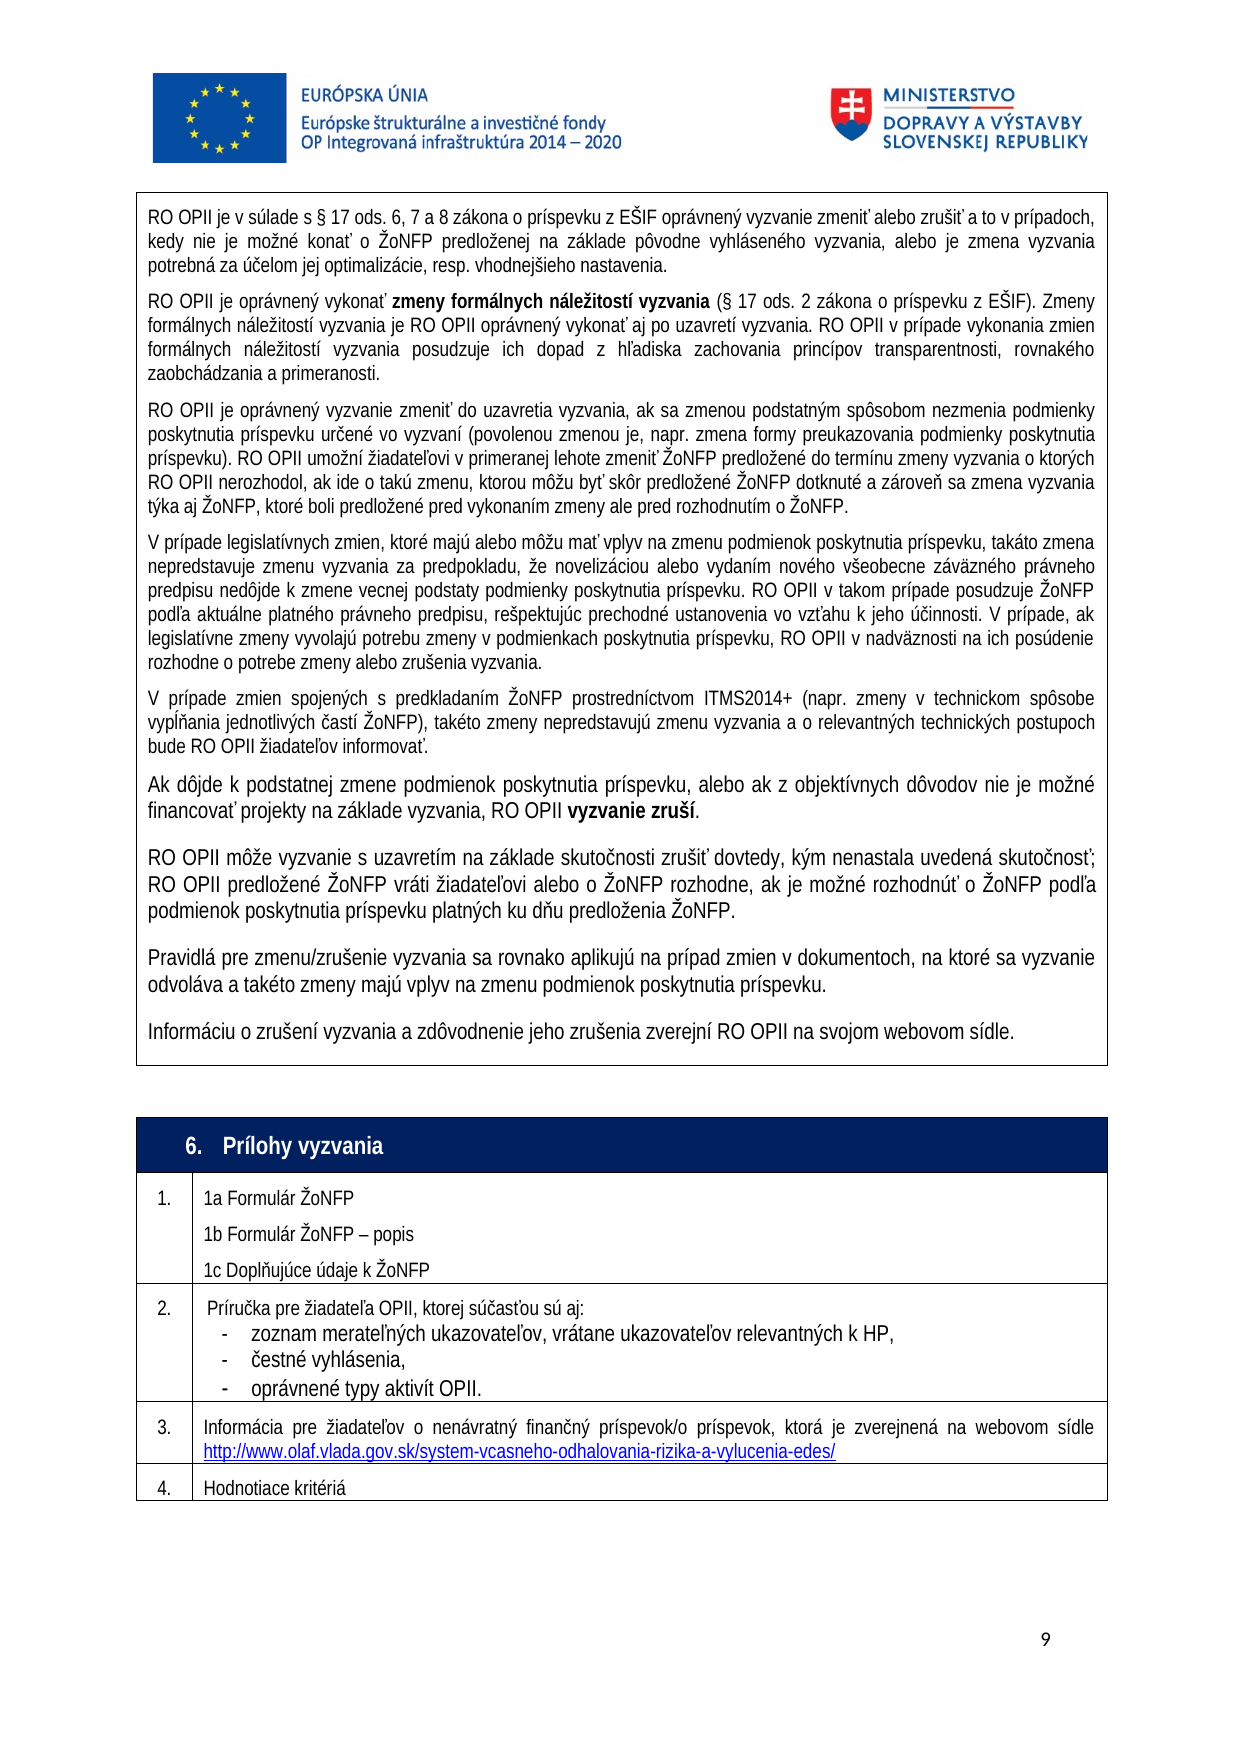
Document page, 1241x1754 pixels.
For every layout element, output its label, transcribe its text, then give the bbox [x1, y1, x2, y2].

table_cell 3. [137, 1402, 192, 1463]
table_cell 1a Formulár ŽoNFP 1b Formulár ŽoNFP – popis 1c Doplňujúce údaje k ŽoNFP [193, 1173, 1107, 1282]
table_cell Príručka pre žiadateľa OPII, ktorej súčasťou sú aj: zoznam merateľných ukazovateľov, vrátane ukazovateľov relevantných k HP, čestné vyhlásenia, oprávnené typy aktivít OPII. [193, 1284, 1107, 1401]
table_header Prílohy vyzvania [137, 1118, 1107, 1172]
table_cell 4. [137, 1464, 192, 1500]
table_cell 1. [137, 1173, 192, 1282]
table_cell RO OPII je v súlade s § 17 ods. 6, 7 a 8 zákona o príspevku z EŠIF oprávnený vyzvanie zmeniť alebo zrušiť a to v prípadoch, kedy nie je možné konať o ŽoNFP predloženej na základe pôvodne vyhláseného vyzvania, alebo je zmena vyzvania potrebná za účelom jej optimalizácie, resp. vhodnejšieho nastavenia. RO OPII je oprávnený vykonať zmeny formálnych náležitostí vyzvania (§ 17 ods. 2 zákona o príspevku z EŠIF). Zmeny formálnych náležitostí vyzvania je RO OPII oprávnený vykonať aj po uzavretí vyzvania. RO OPII v prípade vykonania zmien formálnych náležitostí vyzvania posudzuje ich dopad z hľadiska zachovania princípov transparentnosti, rovnakého zaobchádzania a primeranosti. RO OPII je oprávnený vyzvanie zmeniť do uzavretia vyzvania, ak sa zmenou podstatným spôsobom nezmenia podmienky poskytnutia príspevku určené vo vyzvaní (povolenou zmenou je, napr. zmena formy preukazovania podmienky poskytnutia príspevku). RO OPII umožní žiadateľovi v primeranej lehote zmeniť ŽoNFP predložené do termínu zmeny vyzvania o ktorých RO OPII nerozhodol, ak ide o takú zmenu, ktorou môžu byť skôr predložené ŽoNFP dotknuté a zároveň sa zmena vyzvania týka aj ŽoNFP, ktoré boli predložené pred vykonaním zmeny ale pred rozhodnutím o ŽoNFP. V prípade legislatívnych zmien, ktoré majú alebo môžu mať vplyv na zmenu podmienok poskytnutia príspevku, takáto zmena nepredstavuje zmenu vyzvania za predpokladu, že novelizáciou alebo vydaním nového všeobecne záväzného právneho predpisu nedôjde k zmene vecnej podstaty podmienky poskytnutia príspevku. RO OPII v takom prípade posudzuje ŽoNFP podľa aktuálne platného právneho predpisu, rešpektujúc prechodné ustanovenia vo vzťahu k jeho účinnosti. V prípade, ak legislatívne zmeny vyvolajú potrebu zmeny v podmienkach poskytnutia príspevku, RO OPII v nadväznosti na ich posúdenie rozhodne o potrebe zmeny alebo zrušenia vyzvania. V prípade zmien spojených s predkladaním ŽoNFP prostredníctvom ITMS2014+ (napr. zmeny v technickom spôsobe vypĺňania jednotlivých častí ŽoNFP), takéto zmeny nepredstavujú zmenu vyzvania a o relevantných technických postupoch bude RO OPII žiadateľov informovať. Ak dôjde k podstatnej zmene podmienok poskytnutia príspevku, alebo ak z objektívnych dôvodov nie je možné financovať projekty na základe vyzvania, RO OPII vyzvanie zruší. RO OPII môže vyzvanie s uzavretím na základe skutočnosti zrušiť dovtedy, kým nenastala uvedená skutočnosť; RO OPII predložené ŽoNFP vráti žiadateľovi alebo o ŽoNFP rozhodne, ak je možné rozhodnúť o ŽoNFP podľa podmienok poskytnutia príspevku platných ku dňu predloženia ŽoNFP. Pravidlá pre zmenu/zrušenie vyzvania sa rovnako aplikujú na prípad zmien v dokumentoch, na ktoré sa vyzvanie odvoláva a takéto zmeny majú vplyv na zmenu podmienok poskytnutia príspevku. Informáciu o zrušení vyzvania a zdôvodnenie jeho zrušenia zverejní RO OPII na svojom webovom sídle. [137, 193, 1107, 1065]
picture [152, 73, 1088, 163]
table_cell Informácia pre žiadateľov o nenávratný finančný príspevok/o príspevok, ktorá je zverejnená na webovom sídle http://www.olaf.vlada.gov.sk/system-vcasneho-odhalovania-rizika-a-vylucenia-edes/ [193, 1402, 1107, 1463]
table_cell 2. [137, 1284, 192, 1401]
table_cell Hodnotiace kritériá [193, 1464, 1107, 1500]
